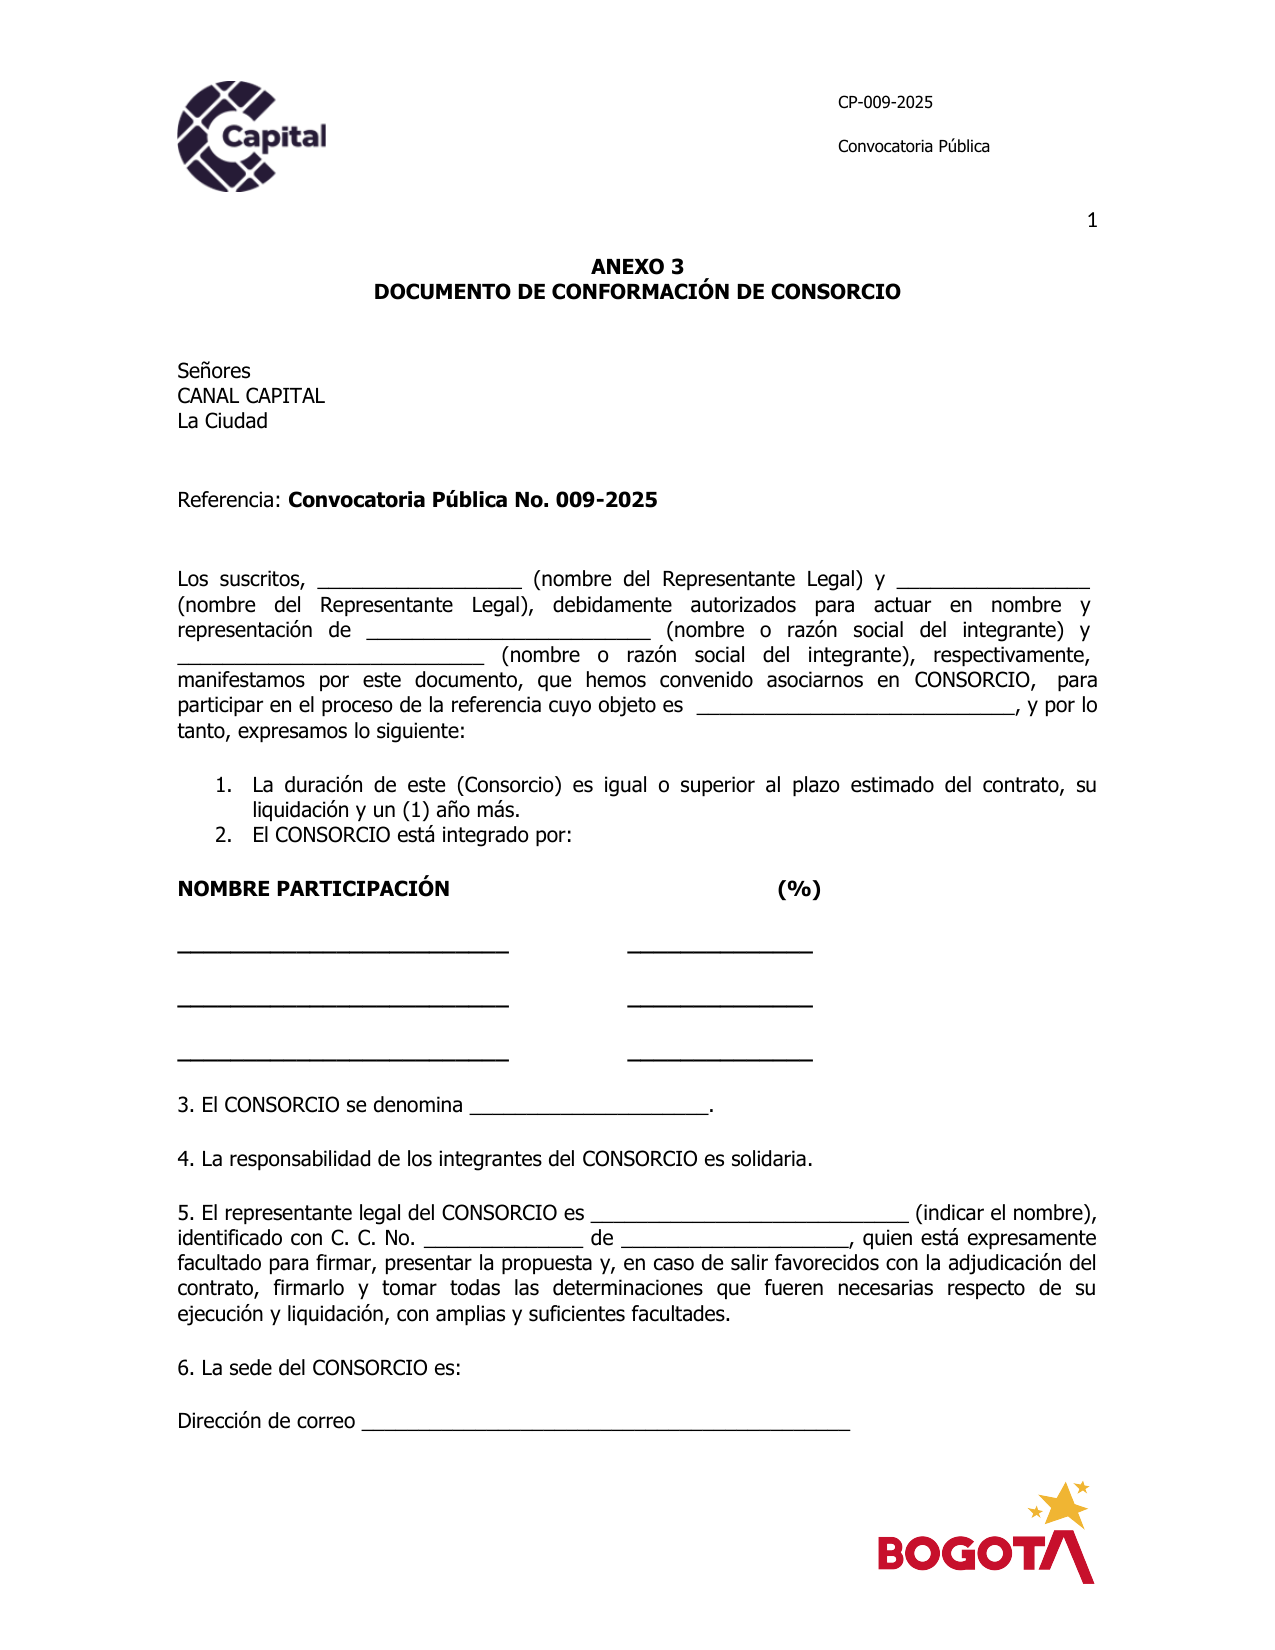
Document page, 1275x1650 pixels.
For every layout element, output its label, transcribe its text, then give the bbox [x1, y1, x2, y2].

text 4. La responsabilidad de los integrantes del CONSORCIO es solidaria. [177, 1117, 1098, 1171]
picture [875, 1478, 1098, 1586]
picture [177, 81, 326, 192]
text _________________________ ______________ [177, 983, 1098, 1009]
text DOCUMENTO DE CONFORMACIÓN DE CONSORCIO [177, 279, 1098, 304]
text La Ciudad [177, 408, 1098, 433]
list El CONSORCIO está integrado por: [215, 822, 1098, 847]
list La duración de este (Consorcio) es igual o superior al plazo estimado del contrato, su liquidación y un (1) año más. [215, 771, 1098, 822]
text ANEXO 3 [177, 253, 1098, 279]
text Dirección de correo ___________________________________________ [177, 1408, 1098, 1433]
text NOMBRE PARTICIPACIÓN (%) [177, 876, 1098, 901]
text 6. La sede del CONSORCIO es: [177, 1325, 1098, 1379]
text Señores [177, 358, 1098, 383]
text Los suscritos, __________________ (nombre del Representante Legal) y _________________ (nombre del Representante Legal), debidamente autorizados para actuar en nombre y representación de _________________________ (nombre o razón social del integrante) y ___________________________ (nombre o razón social del integrante), respectivamente, manifestamos por este documento, que hemos convenido asociarnos en CONSORCIO, para participar en el proceso de la referencia cuyo objeto es ____________________________, y por lo tanto, expresamos lo siguiente: [177, 566, 1098, 742]
text 3. El CONSORCIO se denomina _____________________. [177, 1091, 1098, 1117]
text CANAL CAPITAL [177, 383, 1098, 408]
text Referencia: Convocatoria Pública No. 009-2025 [177, 487, 1098, 512]
text 5. El representante legal del CONSORCIO es ____________________________ (indicar el nombre), identificado con C. C. No. ______________ de ____________________, quien está expresamente facultado para firmar, presentar la propuesta y, en caso de salir favorecidos con la adjudicación del contrato, firmarlo y tomar todas las determinaciones que fueren necesarias respecto de su ejecución y liquidación, con amplias y suficientes facultades. [177, 1199, 1098, 1325]
text _________________________ ______________ [177, 1037, 1098, 1063]
text _________________________ ______________ [177, 929, 1098, 955]
